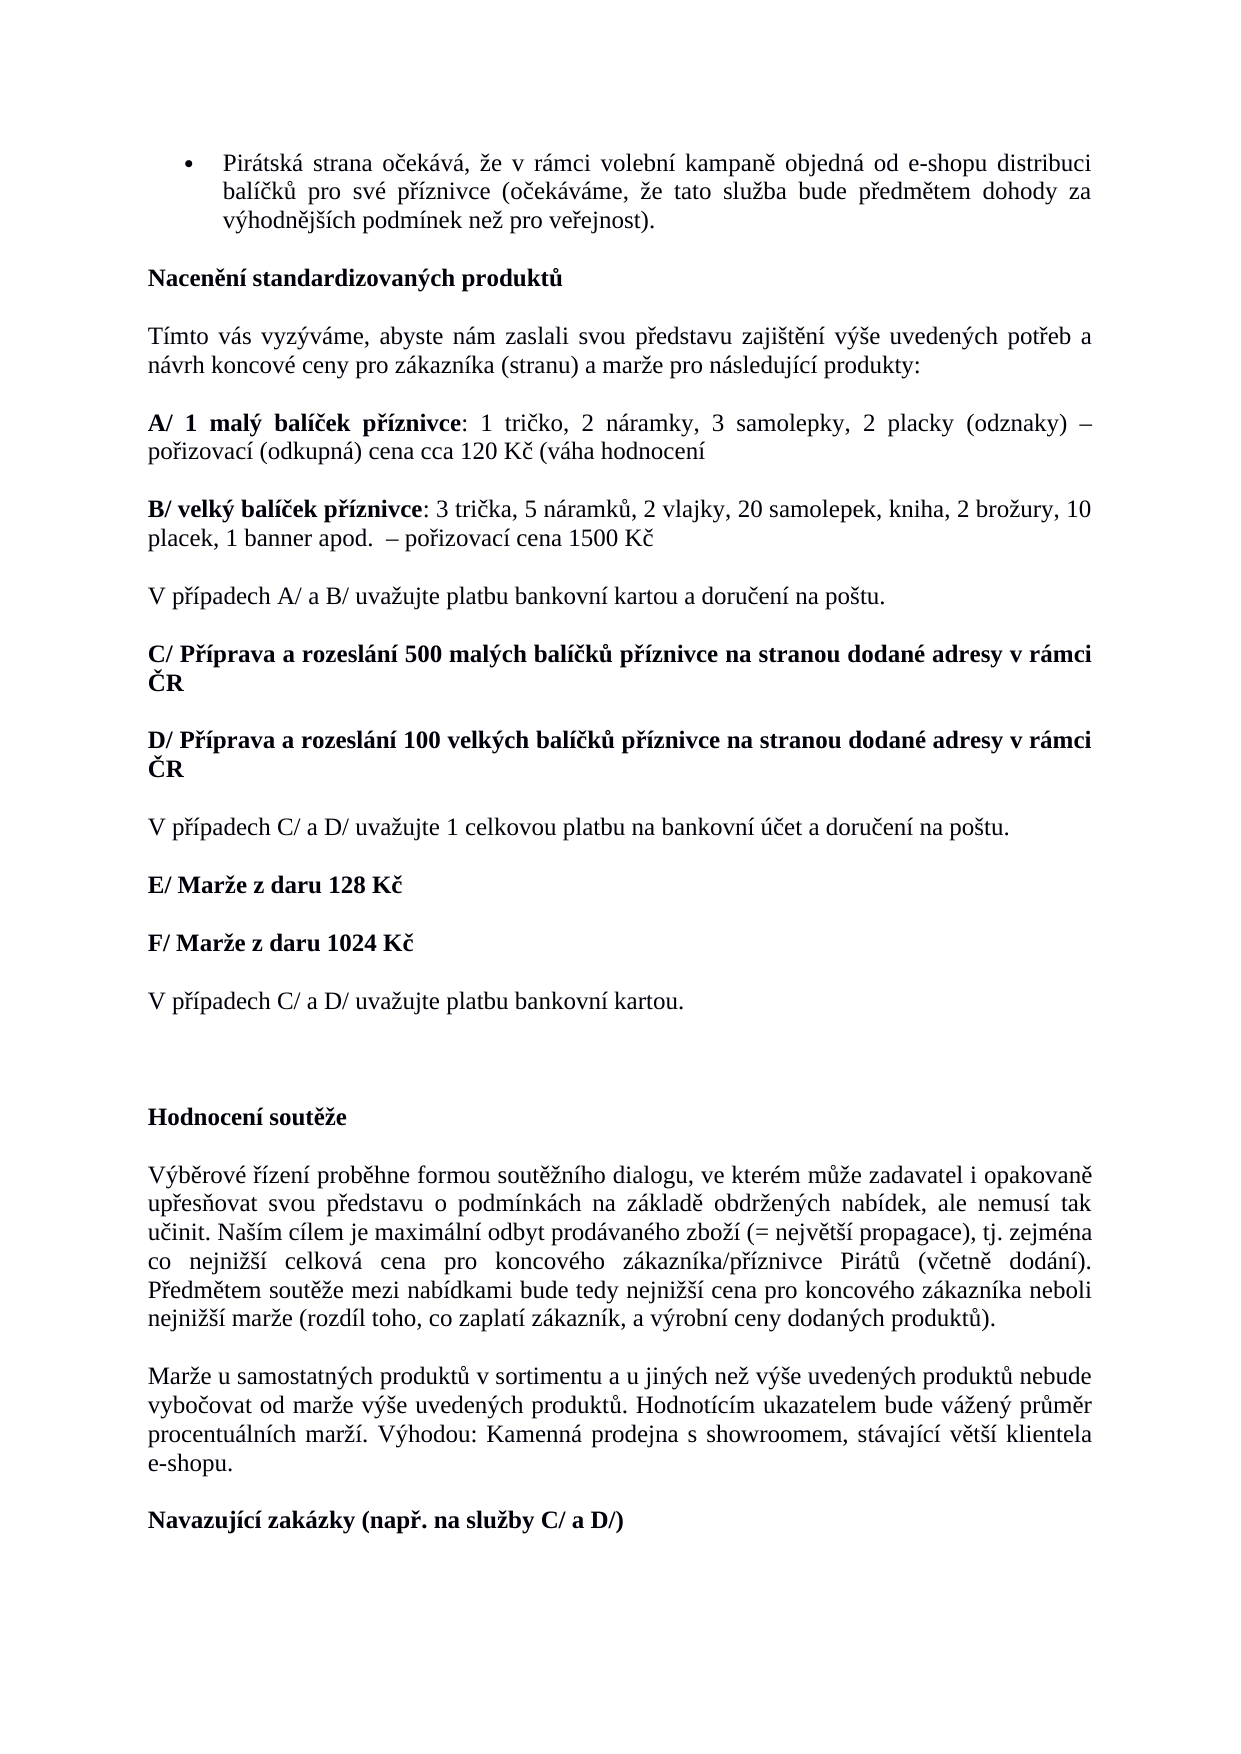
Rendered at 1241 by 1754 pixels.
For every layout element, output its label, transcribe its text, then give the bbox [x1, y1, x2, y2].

text V případech C/ a D/ uvažujte platbu bankovní kartou. [148, 986, 1093, 1015]
text Hodnocení soutěže [148, 1102, 1093, 1131]
text C/ Příprava a rozeslání 500 malých balíčků příznivce na stranou dodané adresy v rámci ČR [148, 639, 1093, 696]
text Navazující zakázky (např. na služby C/ a D/) [148, 1506, 1093, 1534]
text V případech C/ a D/ uvažujte 1 celkovou platbu na bankovní účet a doručení na poštu. [148, 812, 1093, 841]
text V případech A/ a B/ uvažujte platbu bankovní kartou a doručení na poštu. [148, 581, 1093, 610]
text Marže u samostatných produktů v sortimentu a u jiných než výše uvedených produktů nebude vybočovat od marže výše uvedených produktů. Hodnotícím ukazatelem bude vážený průměr procentuálních marží. Výhodou: Kamenná prodejna s showroomem, stávající větší klientela e-shopu. [148, 1361, 1093, 1476]
list Pirátská strana očekává, že v rámci volební kampaně objedná od e-shopu distribuci balíčků pro své příznivce (očekáváme, že tato služba bude předmětem dohody za výhodnějších podmínek než pro veřejnost). [185, 148, 1093, 234]
text B/ velký balíček příznivce: 3 trička, 5 náramků, 2 vlajky, 20 samolepek, kniha, 2 brožury, 10 placek, 1 banner apod. – pořizovací cena 1500 Kč [148, 494, 1093, 552]
text F/ Marže z daru 1024 Kč [148, 928, 1093, 957]
text Nacenění standardizovaných produktů [148, 263, 1093, 292]
text E/ Marže z daru 128 Kč [148, 870, 1093, 899]
text A/ 1 malý balíček příznivce: 1 tričko, 2 náramky, 3 samolepky, 2 placky (odznaky) – pořizovací (odkupná) cena cca 120 Kč (váha hodnocení [148, 408, 1093, 465]
text Výběrové řízení proběhne formou soutěžního dialogu, ve kterém může zadavatel i opakovaně upřesňovat svou představu o podmínkách na základě obdržených nabídek, ale nemusí tak učinit. Naším cílem je maximální odbyt prodávaného zboží (= největší propagace), tj. zejména co nejnižší celková cena pro koncového zákazníka/příznivce Pirátů (včetně dodání). Předmětem soutěže mezi nabídkami bude tedy nejnižší cena pro koncového zákazníka neboli nejnižší marže (rozdíl toho, co zaplatí zákazník, a výrobní ceny dodaných produktů). [148, 1160, 1093, 1332]
text D/ Příprava a rozeslání 100 velkých balíčků příznivce na stranou dodané adresy v rámci ČR [148, 726, 1093, 783]
text Tímto vás vyzýváme, abyste nám zaslali svou představu zajištění výše uvedených potřeb a návrh koncové ceny pro zákazníka (stranu) a marže pro následující produkty: [148, 321, 1093, 378]
